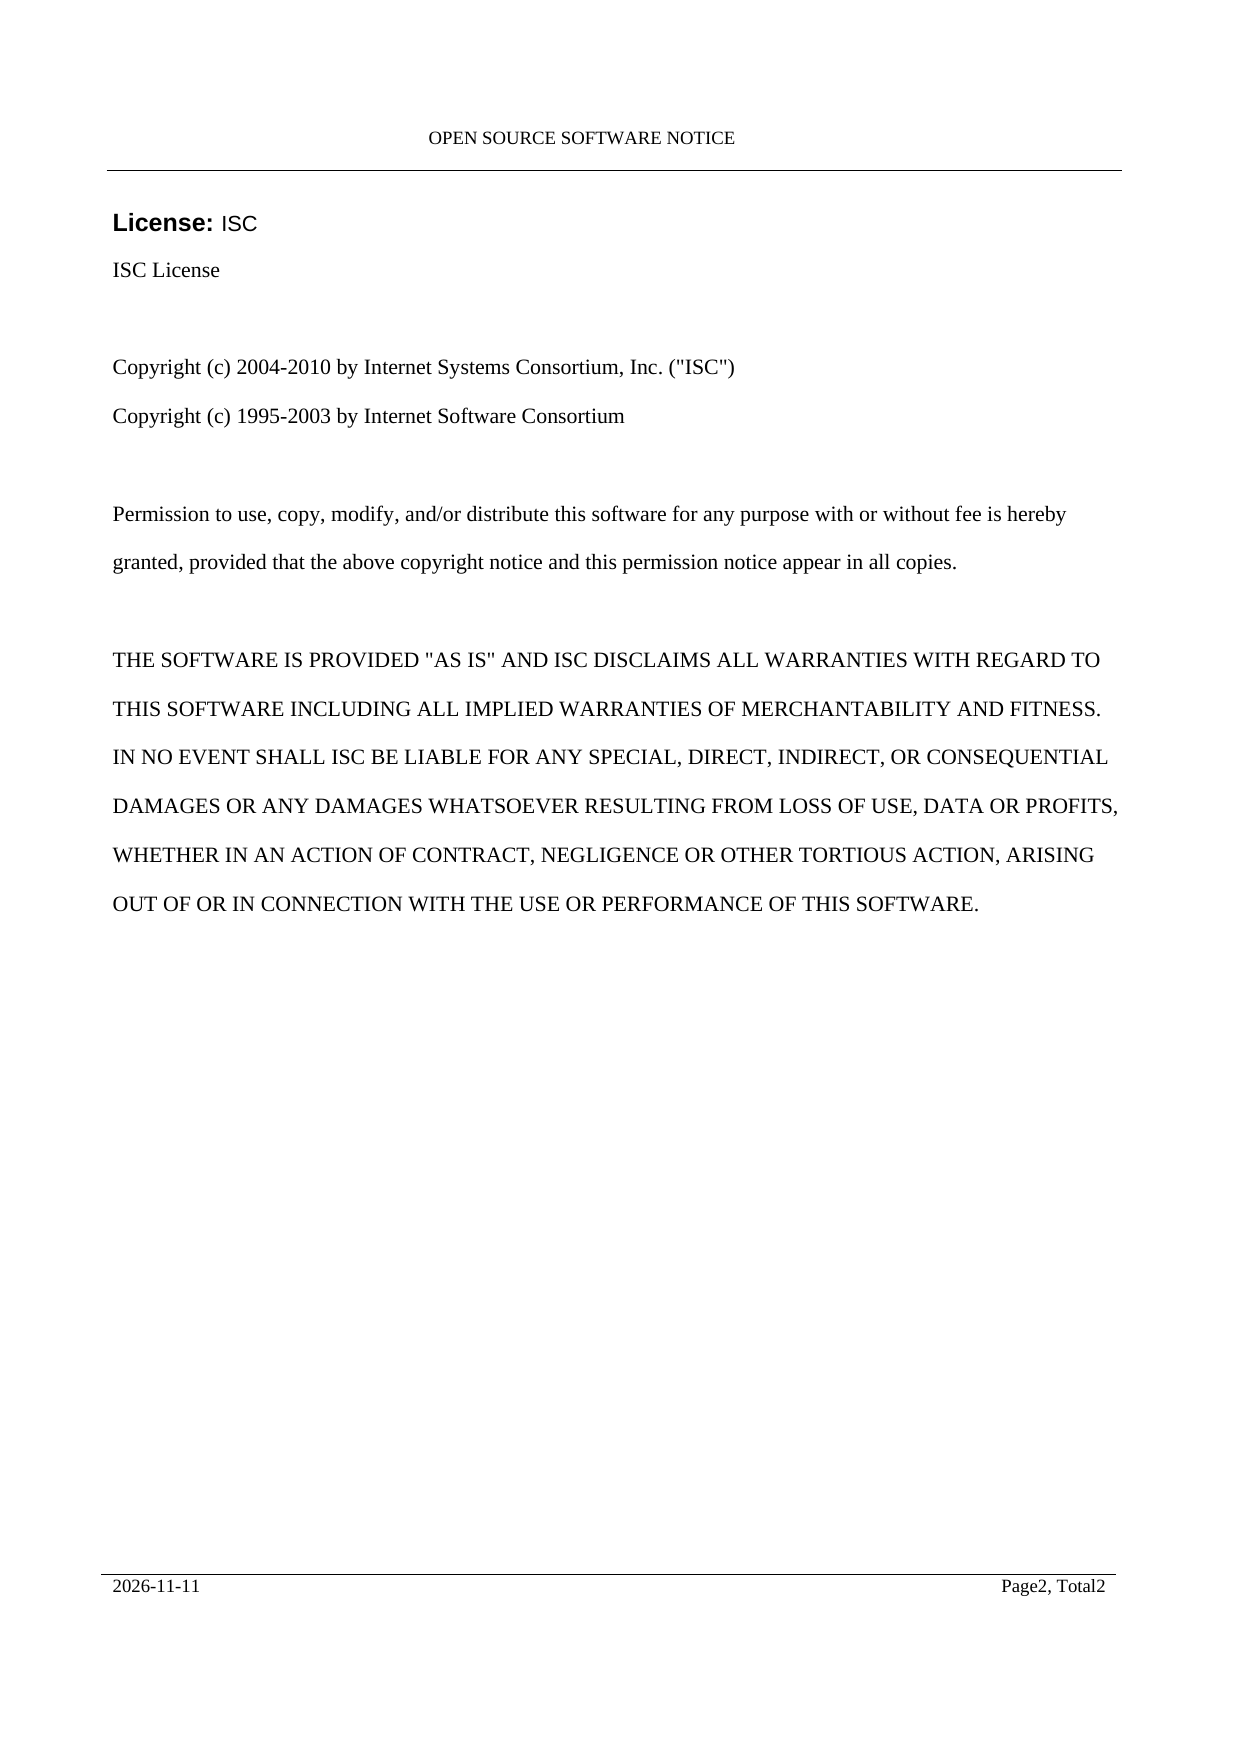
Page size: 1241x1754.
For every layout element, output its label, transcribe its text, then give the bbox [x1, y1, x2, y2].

text ISC License Copyright (c) 2004-2010 by Internet Systems Consortium, Inc. ("ISC") Copyright (c) 1995-2003 by Internet Software Consortium Permission to use, copy, modify, and/or distribute this software for any purpose with or without fee is hereby granted, provided that the above copyright notice and this permission notice appear in all copies. THE SOFTWARE IS PROVIDED "AS IS" AND ISC DISCLAIMS ALL WARRANTIES WITH REGARD TO THIS SOFTWARE INCLUDING ALL IMPLIED WARRANTIES OF MERCHANTABILITY AND FITNESS. IN NO EVENT SHALL ISC BE LIABLE FOR ANY SPECIAL, DIRECT, INDIRECT, OR CONSEQUENTIAL DAMAGES OR ANY DAMAGES WHATSOEVER RESULTING FROM LOSS OF USE, DATA OR PROFITS, WHETHER IN AN ACTION OF CONTRACT, NEGLIGENCE OR OTHER TORTIOUS ACTION, ARISING OUT OF OR IN CONNECTION WITH THE USE OR PERFORMANCE OF THIS SOFTWARE. [112, 253, 1128, 919]
text License: ISC [112, 206, 1128, 239]
